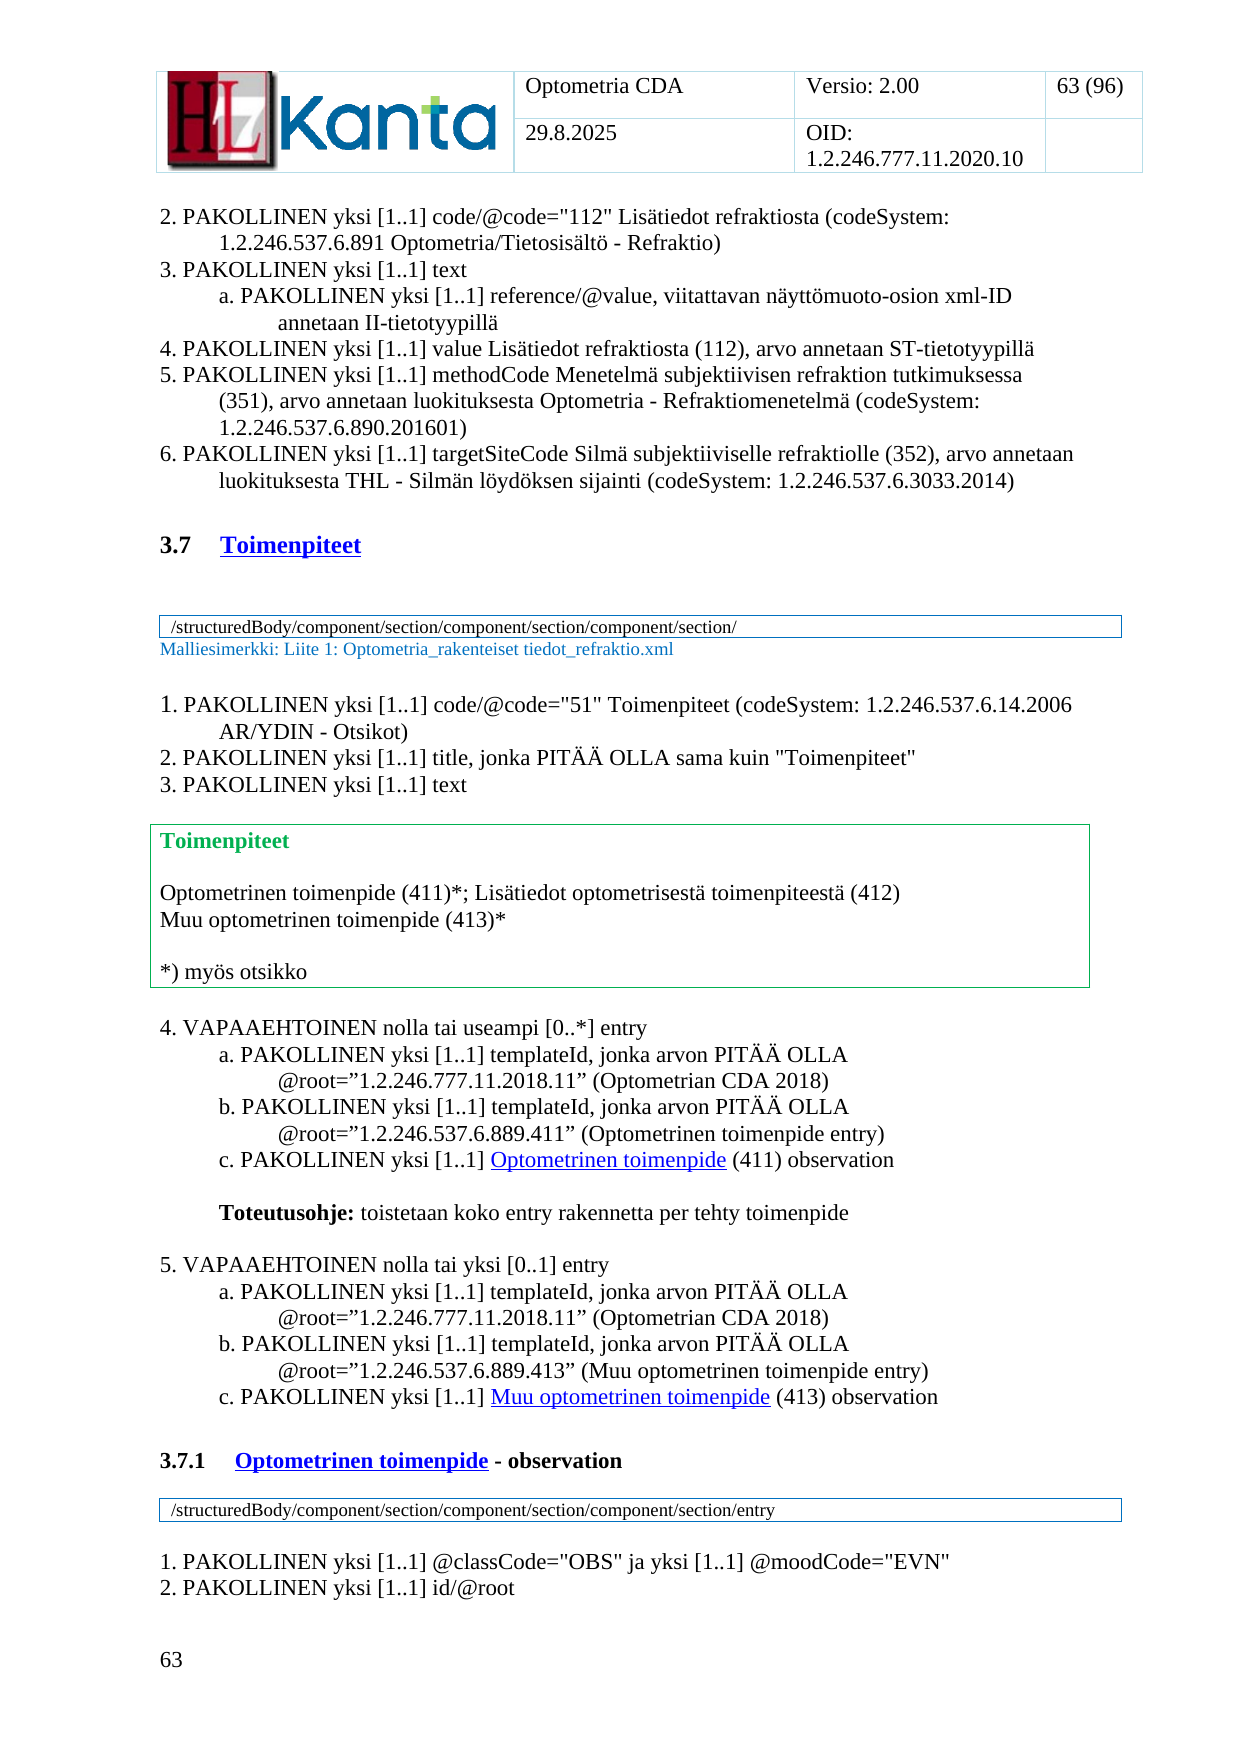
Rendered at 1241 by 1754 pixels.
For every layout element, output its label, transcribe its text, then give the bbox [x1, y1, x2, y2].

text a. PAKOLLINEN yksi [1..1] templateId, jonka arvon PITÄÄ OLLA @root=”1.2.246.777.11.2018.11” (Optometrian CDA 2018) [218, 1041, 1081, 1093]
text a. PAKOLLINEN yksi [1..1] reference/@value, viitattavan näyttömuoto-osion xml-ID annetaan II-tietotyypillä [218, 282, 1081, 335]
text Toteutusohje: toistetaan koko entry rakennetta per tehty toimenpide [218, 1199, 1081, 1225]
text 3. PAKOLLINEN yksi [1..1] text [159, 771, 1081, 797]
text c. PAKOLLINEN yksi [1..1] Muu optometrinen toimenpide (413) observation [218, 1383, 1081, 1409]
text 4. VAPAAEHTOINEN nolla tai useampi [0..*] entry [159, 1014, 1081, 1041]
table_header /structuredBody/component/section/component/section/component/section/ [160, 616, 1121, 637]
picture [281, 96, 496, 150]
table_header /structuredBody/component/section/component/section/component/section/entry [160, 1499, 1121, 1521]
text Muu optometrinen toimenpide (413)* [159, 906, 1081, 932]
text 1. PAKOLLINEN yksi [1..1] code/@code="51" Toimenpiteet (codeSystem: 1.2.246.537.6.14.2006 AR/YDIN - Otsikot) [159, 689, 1081, 744]
text Toimenpiteet [151, 825, 1089, 853]
text a. PAKOLLINEN yksi [1..1] templateId, jonka arvon PITÄÄ OLLA @root=”1.2.246.777.11.2018.11” (Optometrian CDA 2018) [218, 1278, 1081, 1331]
subtitle Optometrinen toimenpide - observation [159, 1447, 1081, 1473]
text b. PAKOLLINEN yksi [1..1] templateId, jonka arvon PITÄÄ OLLA @root=”1.2.246.537.6.889.413” (Muu optometrinen toimenpide entry) [218, 1331, 1081, 1383]
text Optometrinen toimenpide (411)*; Lisätiedot optometrisestä toimenpiteestä (412) [159, 879, 1081, 906]
text *) myös otsikko [151, 955, 1089, 987]
text Malliesimerkki: Liite 1: Optometria_rakenteiset tiedot_refraktio.xml [159, 638, 1081, 660]
text 2. PAKOLLINEN yksi [1..1] code/@code="112" Lisätiedot refraktiosta (codeSystem: 1.2.246.537.6.891 Optometria/Tietosisältö - Refraktio) [159, 203, 1081, 256]
text 2. PAKOLLINEN yksi [1..1] title, jonka PITÄÄ OLLA sama kuin "Toimenpiteet" [159, 744, 1081, 771]
text 1. PAKOLLINEN yksi [1..1] @classCode="OBS" ja yksi [1..1] @moodCode="EVN" [159, 1548, 1081, 1574]
text 3. PAKOLLINEN yksi [1..1] text [159, 256, 1081, 282]
subtitle Toimenpiteet [159, 531, 1081, 559]
text 2. PAKOLLINEN yksi [1..1] id/@root [159, 1574, 1081, 1601]
text b. PAKOLLINEN yksi [1..1] templateId, jonka arvon PITÄÄ OLLA @root=”1.2.246.537.6.889.411” (Optometrinen toimenpide entry) [218, 1093, 1081, 1146]
picture [167, 71, 279, 171]
text 4. PAKOLLINEN yksi [1..1] value Lisätiedot refraktiosta (112), arvo annetaan ST-tietotyypillä [159, 335, 1081, 361]
text 5. VAPAAEHTOINEN nolla tai yksi [0..1] entry [159, 1251, 1081, 1278]
text c. PAKOLLINEN yksi [1..1] Optometrinen toimenpide (411) observation [218, 1146, 1081, 1172]
